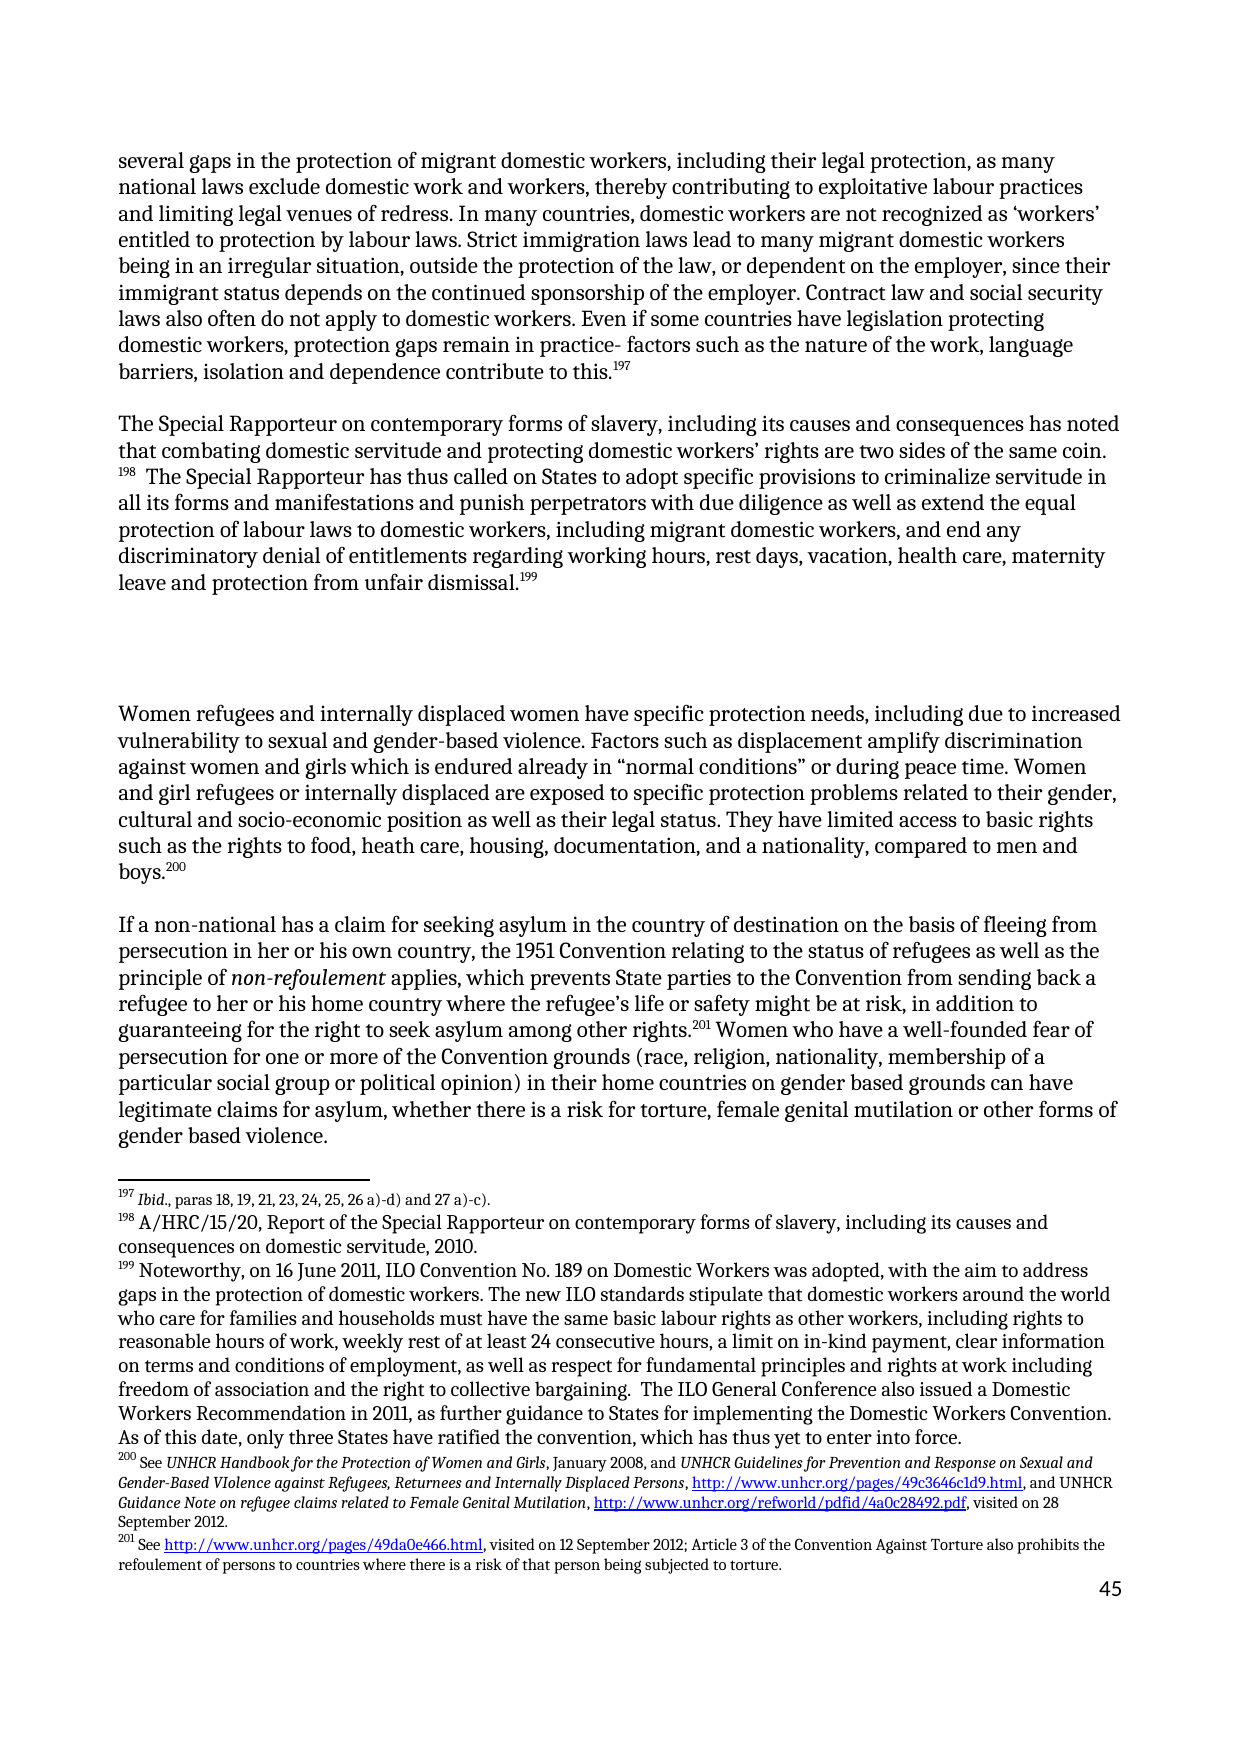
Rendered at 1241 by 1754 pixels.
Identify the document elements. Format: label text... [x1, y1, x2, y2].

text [118, 148, 1122, 385]
text The Special Rapporteur on contemporary forms of slavery, including its causes and consequences has noted that combating domestic servitude and protecting domestic workers’ rights are two sides of the same coin. The Special Rapporteur has thus called on States to adopt specific provisions to criminalize servitude in all its forms and manifestations and punish perpetrators with due diligence as well as extend the equal protection of labour laws to domestic workers, including migrant domestic workers, and end any discriminatory denial of entitlements regarding working hours, rest days, vacation, health care, maternity leave and protection from unfair dismissal. [118, 411, 1122, 596]
text If a non-national has a claim for seeking asylum in the country of destination on the basis of fleeing from persecution in her or his own country, the 1951 Convention relating to the status of refugees as well as the principle of non-refoulement applies, which prevents State parties to the Convention from sending back a refugee to her or his home country where the refugee’s life or safety might be at risk, in addition to guaranteeing for the right to seek asylum among other rights. Women who have a well-founded fear of persecution for one or more of the Convention grounds (race, religion, nationality, membership of a particular social group or political opinion) in their home countries on gender based grounds can have legitimate claims for asylum, whether there is a risk for torture, female genital mutilation or other forms of gender based violence. [118, 912, 1122, 1149]
text Women refugees and internally displaced women have specific protection needs, including due to increased vulnerability to sexual and gender-based violence. Factors such as displacement amplify discrimination against women and girls which is endured already in “normal conditions” or during peace time. Women and girl refugees or internally displaced are exposed to specific protection problems related to their gender, cultural and socio-economic position as well as their legal status. They have limited access to basic rights such as the rights to food, heath care, housing, documentation, and a nationality, compared to men and boys. [118, 701, 1122, 886]
